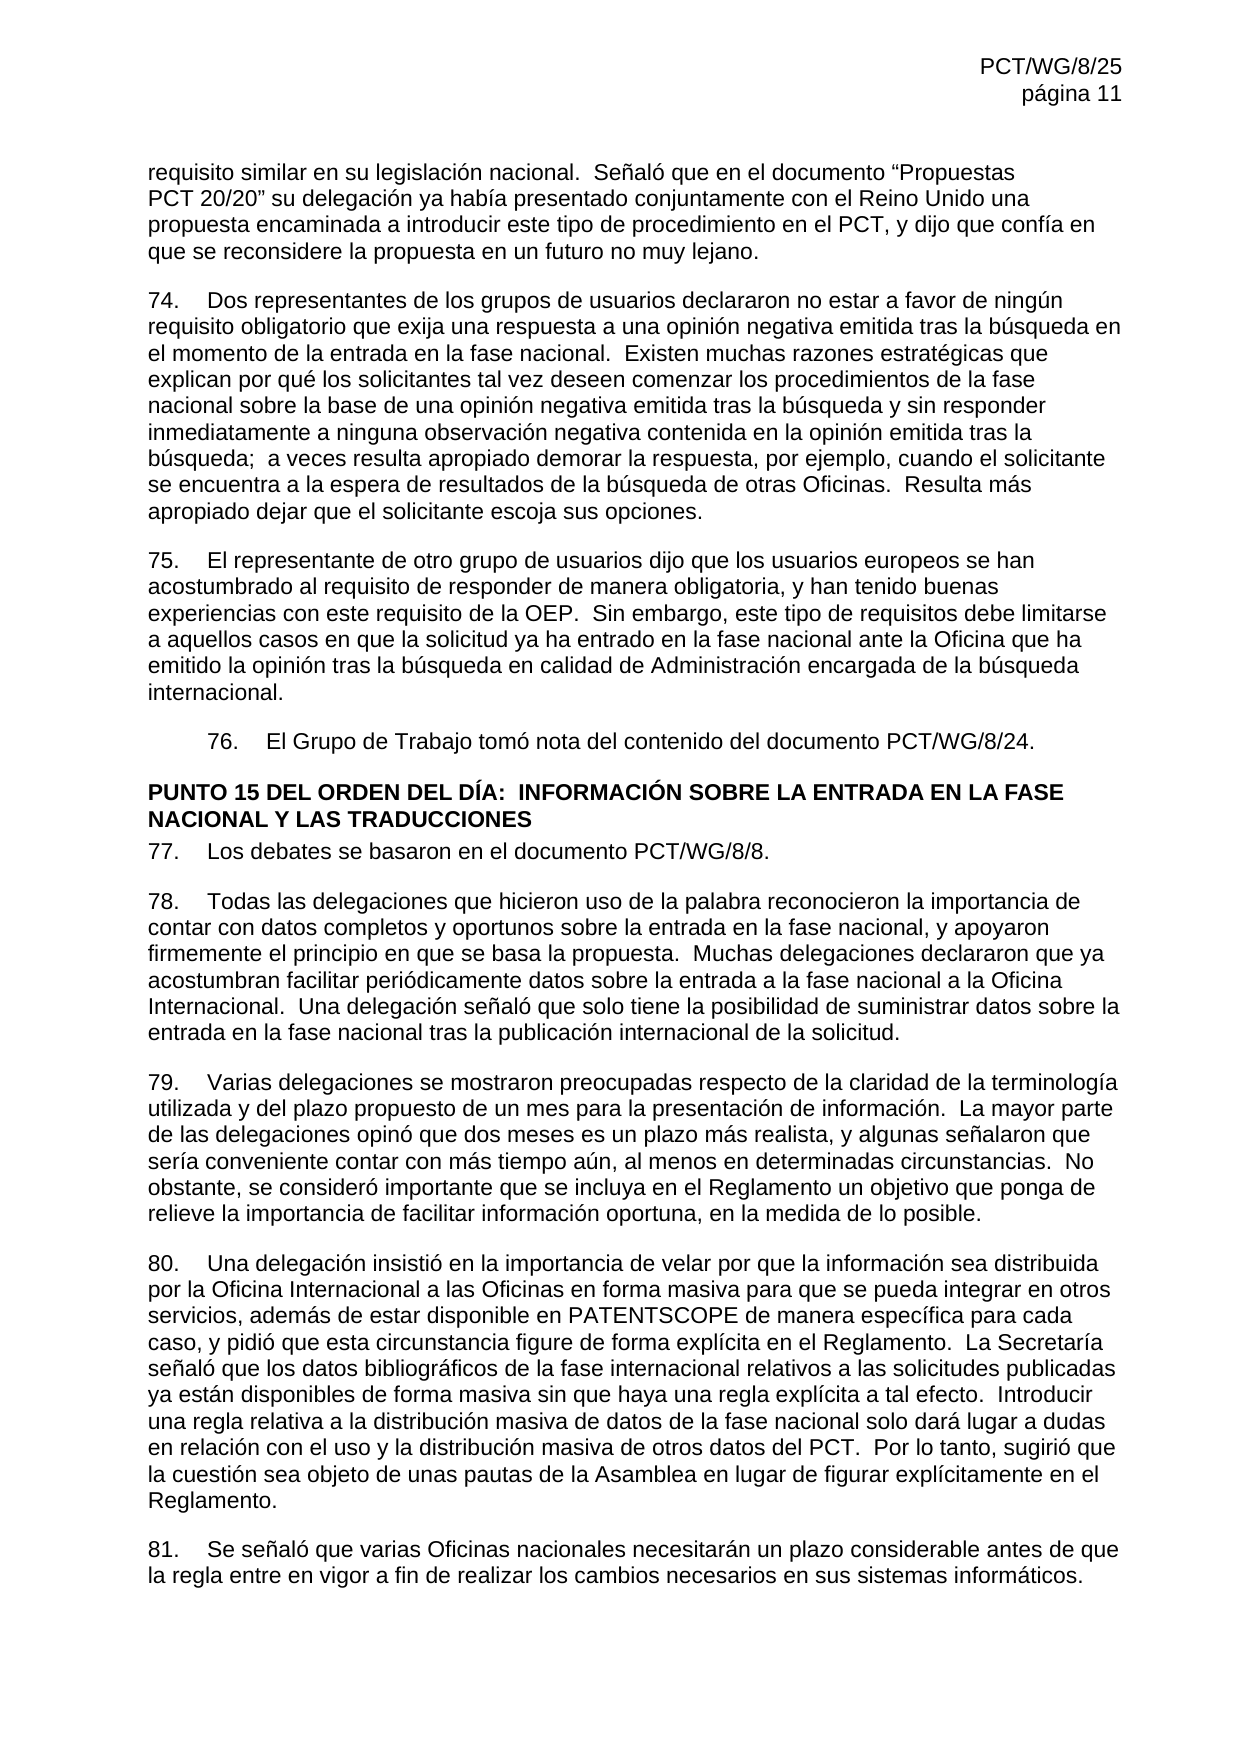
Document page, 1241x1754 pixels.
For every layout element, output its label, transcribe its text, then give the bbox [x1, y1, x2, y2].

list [148, 158, 1122, 264]
subtitle PUNTO 15 DEL ORDEN DEL DÍA: INFORMACIÓN SOBRE LA ENTRADA EN LA FASE NACIONAL Y LAS TRADUCCIONES [148, 779, 1122, 832]
list Una delegación insistió en la importancia de velar por que la información sea distribuida por la Oficina Internacional a las Oficinas en forma masiva para que se pueda integrar en otros servicios, además de estar disponible en PATENTSCOPE de manera específica para cada caso, y pidió que esta circunstancia figure de forma explícita en el Reglamento. La Secretaría señaló que los datos bibliográficos de la fase internacional relativos a las solicitudes publicadas ya están disponibles de forma masiva sin que haya una regla explícita a tal efecto. Introducir una regla relativa a la distribución masiva de datos de la fase nacional solo dará lugar a dudas en relación con el uso y la distribución masiva de otros datos del PCT. Por lo tanto, sugirió que la cuestión sea objeto de unas pautas de la Asamblea en lugar de figurar explícitamente en el Reglamento. [148, 1250, 1122, 1513]
list Los debates se basaron en el documento PCT/WG/8/8. [148, 838, 1122, 865]
list Se señaló que varias Oficinas nacionales necesitarán un plazo considerable antes de que la regla entre en vigor a fin de realizar los cambios necesarios en sus sistemas informáticos. [148, 1536, 1122, 1589]
list El Grupo de Trabajo tomó nota del contenido del documento PCT/WG/8/24. [207, 728, 1122, 754]
list Dos representantes de los grupos de usuarios declararon no estar a favor de ningún requisito obligatorio que exija una respuesta a una opinión negativa emitida tras la búsqueda en el momento de la entrada en la fase nacional. Existen muchas razones estratégicas que explican por qué los solicitantes tal vez deseen comenzar los procedimientos de la fase nacional sobre la base de una opinión negativa emitida tras la búsqueda y sin responder inmediatamente a ninguna observación negativa contenida en la opinión emitida tras la búsqueda; a veces resulta apropiado demorar la respuesta, por ejemplo, cuando el solicitante se encuentra a la espera de resultados de la búsqueda de otras Oficinas. Resulta más apropiado dejar que el solicitante escoja sus opciones. [148, 287, 1122, 524]
list El representante de otro grupo de usuarios dijo que los usuarios europeos se han acostumbrado al requisito de responder de manera obligatoria, y han tenido buenas experiencias con este requisito de la OEP. Sin embargo, este tipo de requisitos debe limitarse a aquellos casos en que la solicitud ya ha entrado en la fase nacional ante la Oficina que ha emitido la opinión tras la búsqueda en calidad de Administración encargada de la búsqueda internacional. [148, 547, 1122, 705]
list Varias delegaciones se mostraron preocupadas respecto de la claridad de la terminología utilizada y del plazo propuesto de un mes para la presentación de información. La mayor parte de las delegaciones opinó que dos meses es un plazo más realista, y algunas señalaron que sería conveniente contar con más tiempo aún, al menos en determinadas circunstancias. No obstante, se consideró importante que se incluya en el Reglamento un objetivo que ponga de relieve la importancia de facilitar información oportuna, en la medida de lo posible. [148, 1069, 1122, 1227]
list Todas las delegaciones que hicieron uso de la palabra reconocieron la importancia de contar con datos completos y oportunos sobre la entrada en la fase nacional, y apoyaron firmemente el principio en que se basa la propuesta. Muchas delegaciones declararon que ya acostumbran facilitar periódicamente datos sobre la entrada a la fase nacional a la Oficina Internacional. Una delegación señaló que solo tiene la posibilidad de suministrar datos sobre la entrada en la fase nacional tras la publicación internacional de la solicitud. [148, 888, 1122, 1046]
